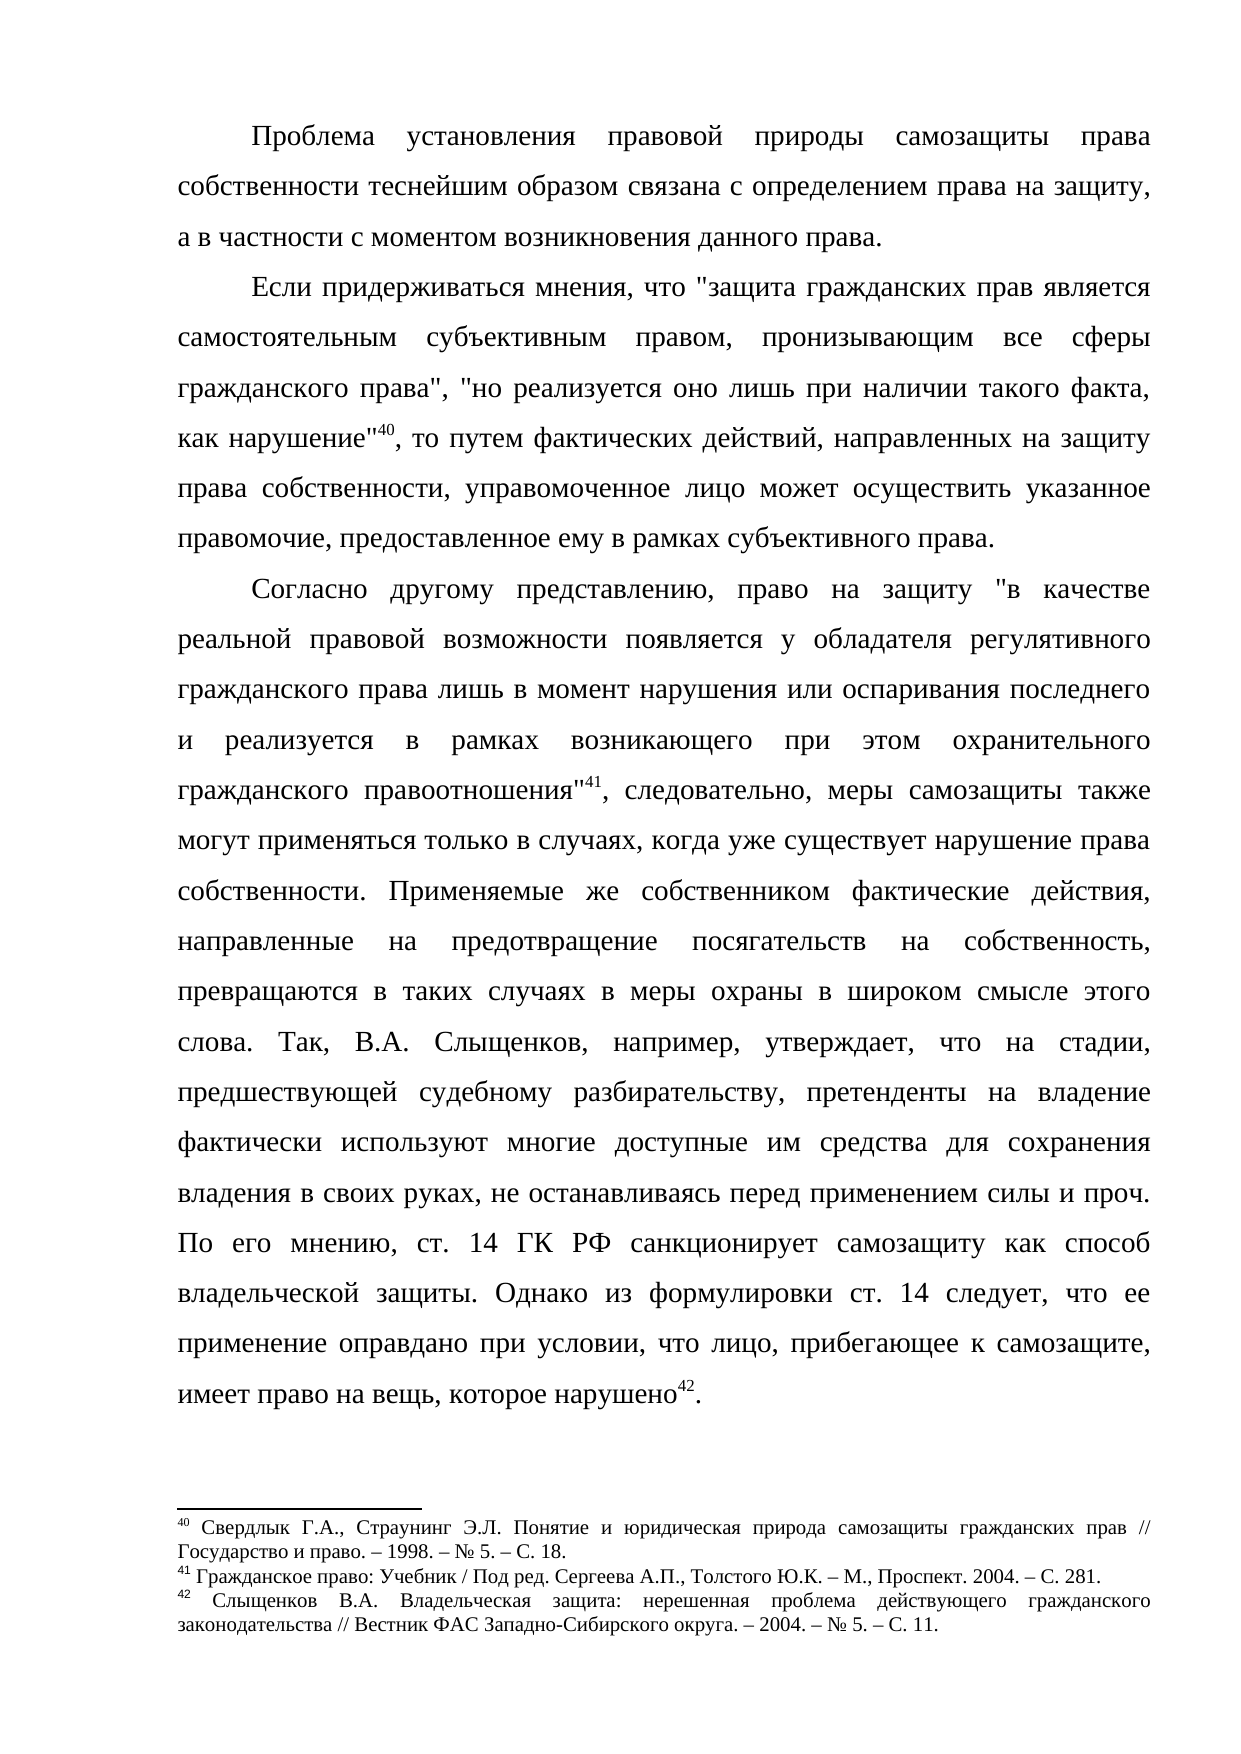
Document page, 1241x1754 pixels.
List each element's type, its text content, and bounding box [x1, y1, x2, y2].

text Согласно другому представлению, право на защиту "в качестве реальной правовой возможности появляется у обладателя регулятивного гражданского права лишь в момент нарушения или оспаривания последнего и реализуется в рамках возникающего при этом охранительного гражданского правоотношения", следовательно, меры самозащиты также могут применяться только в случаях, когда уже существует нарушение права собственности. Применяемые же собственником фактические действия, направленные на предотвращение посягательств на собственность, превращаются в таких случаях в меры охраны в широком смысле этого слова. Так, В.А. Слыщенков, например, утверждает, что на стадии, предшествующей судебному разбирательству, претенденты на владение фактически используют многие доступные им средства для сохранения владения в своих руках, не останавливаясь перед применением силы и проч. По его мнению, ст. 14 ГК РФ санкционирует самозащиту как способ владельческой защиты. Однако из формулировки ст. 14 следует, что ее применение оправдано при условии, что лицо, прибегающее к самозащите, имеет право на вещь, которое нарушено. [177, 571, 1152, 1409]
text Проблема установления правовой природы самозащиты права собственности теснейшим образом связана с определением права на защиту, а в частности с моментом возникновения данного права. [177, 118, 1152, 252]
text Если придерживаться мнения, что "защита гражданских прав является самостоятельным субъективным правом, пронизывающим все сферы гражданского права", "но реализуется оно лишь при наличии такого факта, как нарушение", то путем фактических действий, направленных на защиту права собственности, управомоченное лицо может осуществить указанное правомочие, предоставленное ему в рамках субъективного права. [177, 269, 1152, 554]
